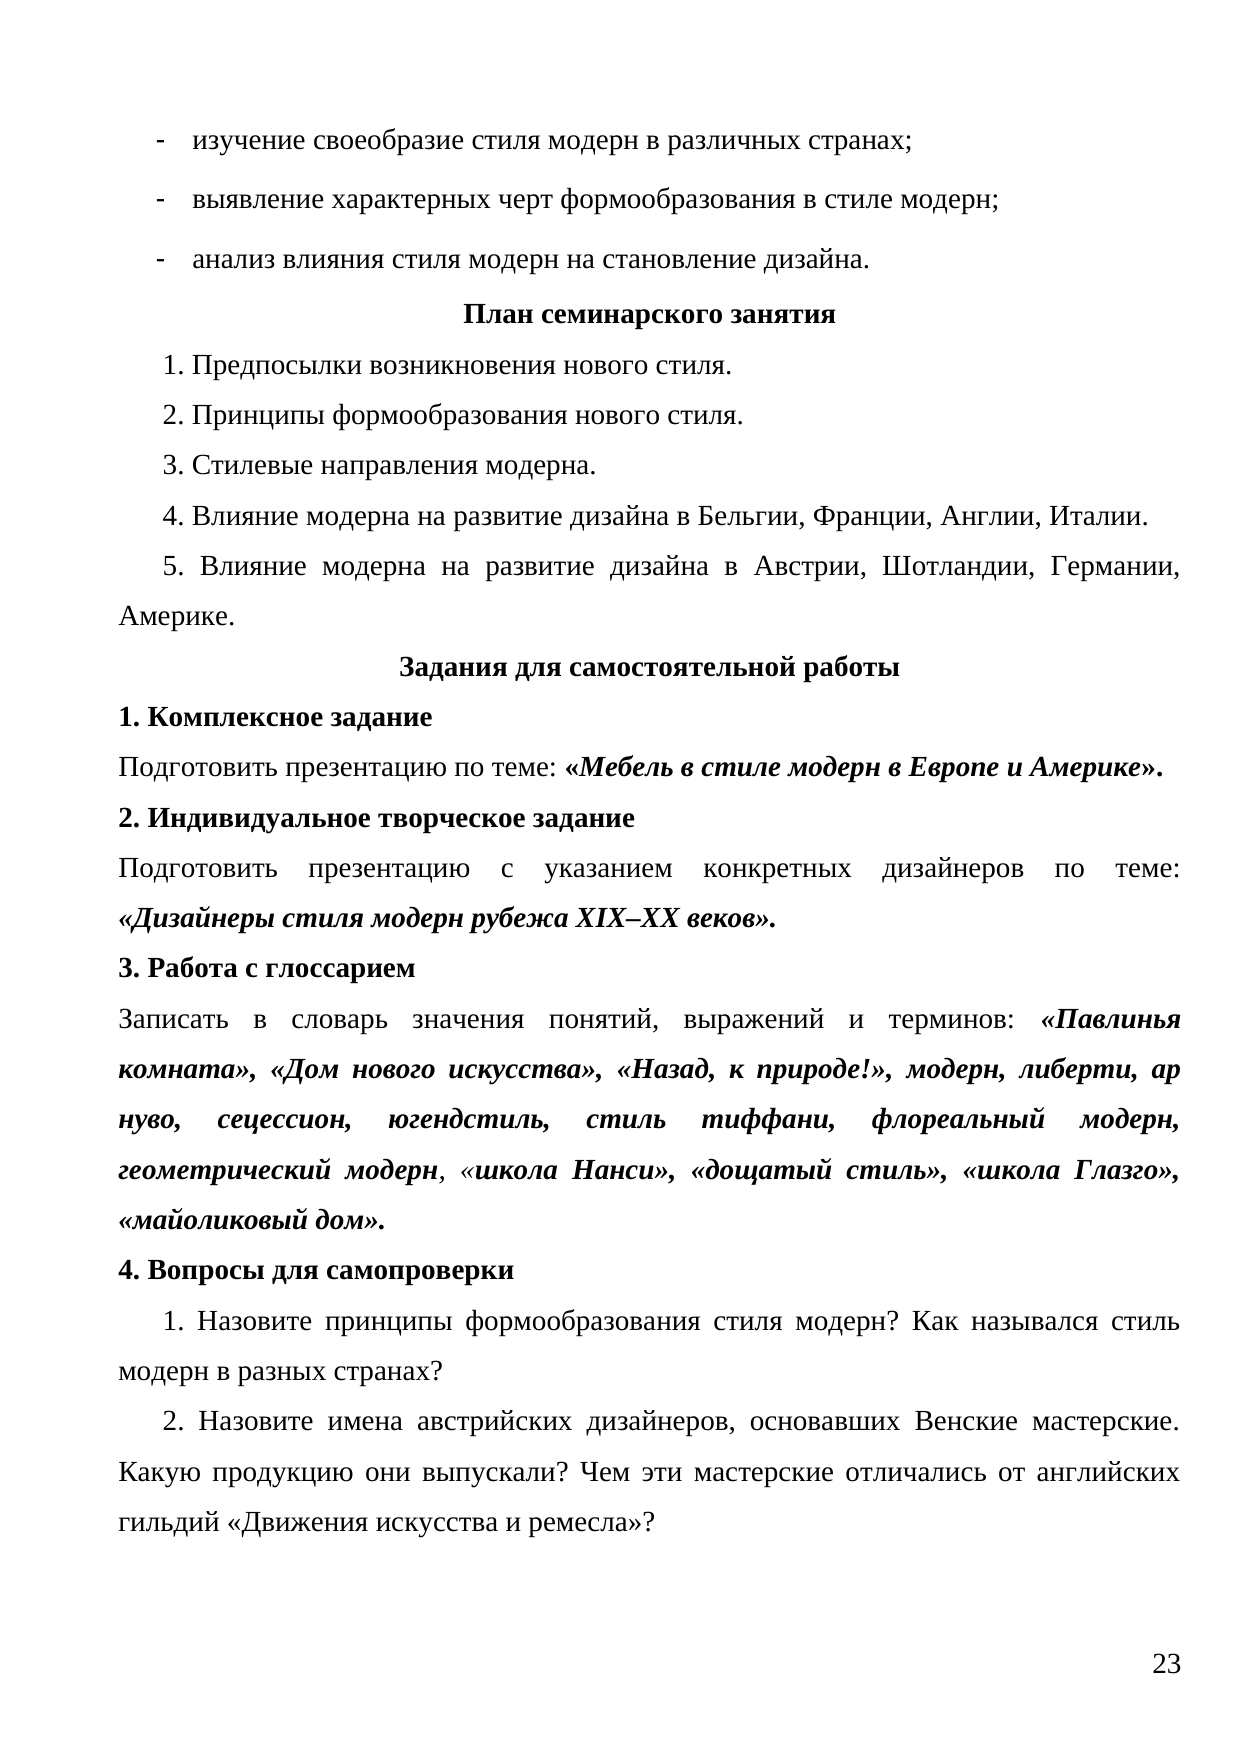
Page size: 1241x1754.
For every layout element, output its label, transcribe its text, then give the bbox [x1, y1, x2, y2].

text 1. Комплексное задание [118, 699, 1181, 733]
text Записать в словарь значения понятий, выражений и терминов: «Павлинья комната», «Дом нового искусства», «Назад, к природе!», модерн, либерти, ар нуво, сецессион, югендстиль, стиль тиффани, флореальный модерн, геометрический модерн, «школа Нанси», «дощатый стиль», «школа Глазго», «майоликовый дом». [118, 1001, 1181, 1236]
text 1. Предпосылки возникновения нового стиля. [118, 347, 1181, 380]
text 2. Индивидуальное творческое задание [118, 800, 1181, 833]
text 5. Влияние модерна на развитие дизайна в Австрии, Шотландии, Германии, Америке. [118, 548, 1181, 632]
text 2. Принципы формообразования нового стиля. [118, 397, 1181, 431]
text 4. Влияние модерна на развитие дизайна в Бельгии, Франции, Англии, Италии. [118, 498, 1181, 531]
text Задания для самостоятельной работы [118, 649, 1181, 682]
text 3. Работа с глоссарием [118, 951, 1181, 984]
text 4. Вопросы для самопроверки [118, 1252, 1181, 1286]
list выявление характерных черт формообразования в стиле модерн; [118, 178, 1181, 217]
text План семинарского занятия [118, 297, 1181, 330]
list изучение своеобразие стиля модерн в различных странах; [118, 118, 1181, 158]
text 1. Назовите принципы формообразования стиля модерн? Как назывался стиль модерн в разных странах? [118, 1303, 1181, 1387]
text Подготовить презентацию по теме: «Мебель в стиле модерн в Европе и Америке». [118, 749, 1181, 783]
text 3. Стилевые направления модерна. [118, 447, 1181, 481]
text Подготовить презентацию с указанием конкретных дизайнеров по теме: «Дизайнеры стиля модерн рубежа XIX–XX веков». [118, 850, 1181, 934]
list анализ влияния стиля модерн на становление дизайна. [118, 237, 1181, 277]
text 2. Назовите имена австрийских дизайнеров, основавших Венские мастерские. Какую продукцию они выпускали? Чем эти мастерские отличались от английских гильдий «Движения искусства и ремесла»? [118, 1403, 1181, 1538]
